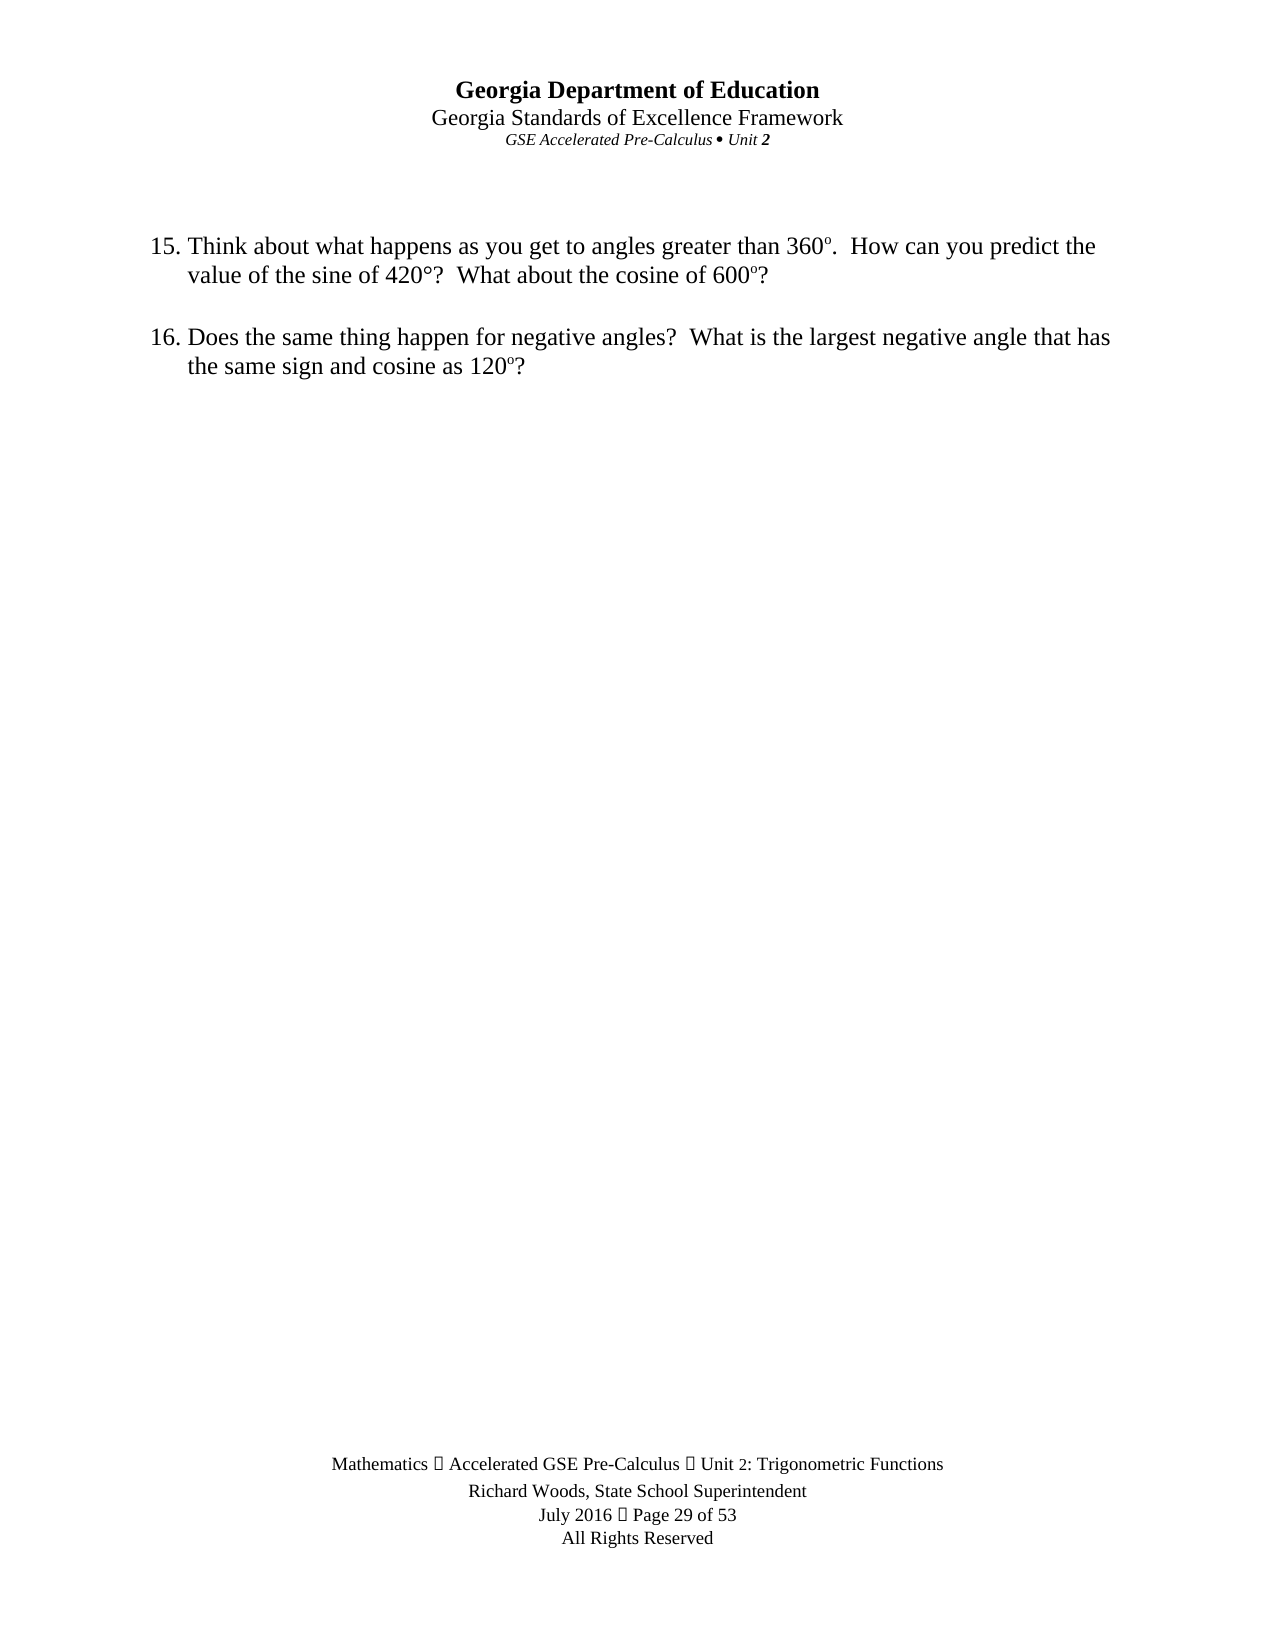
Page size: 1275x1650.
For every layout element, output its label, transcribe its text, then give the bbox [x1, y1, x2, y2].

list Does the same thing happen for negative angles? What is the largest negative angle that has the same sign and cosine as 120o? [150, 322, 1125, 379]
list Think about what happens as you get to angles greater than 360o. How can you predict the value of the sine of 420°? What about the cosine of 600o? [150, 231, 1125, 288]
